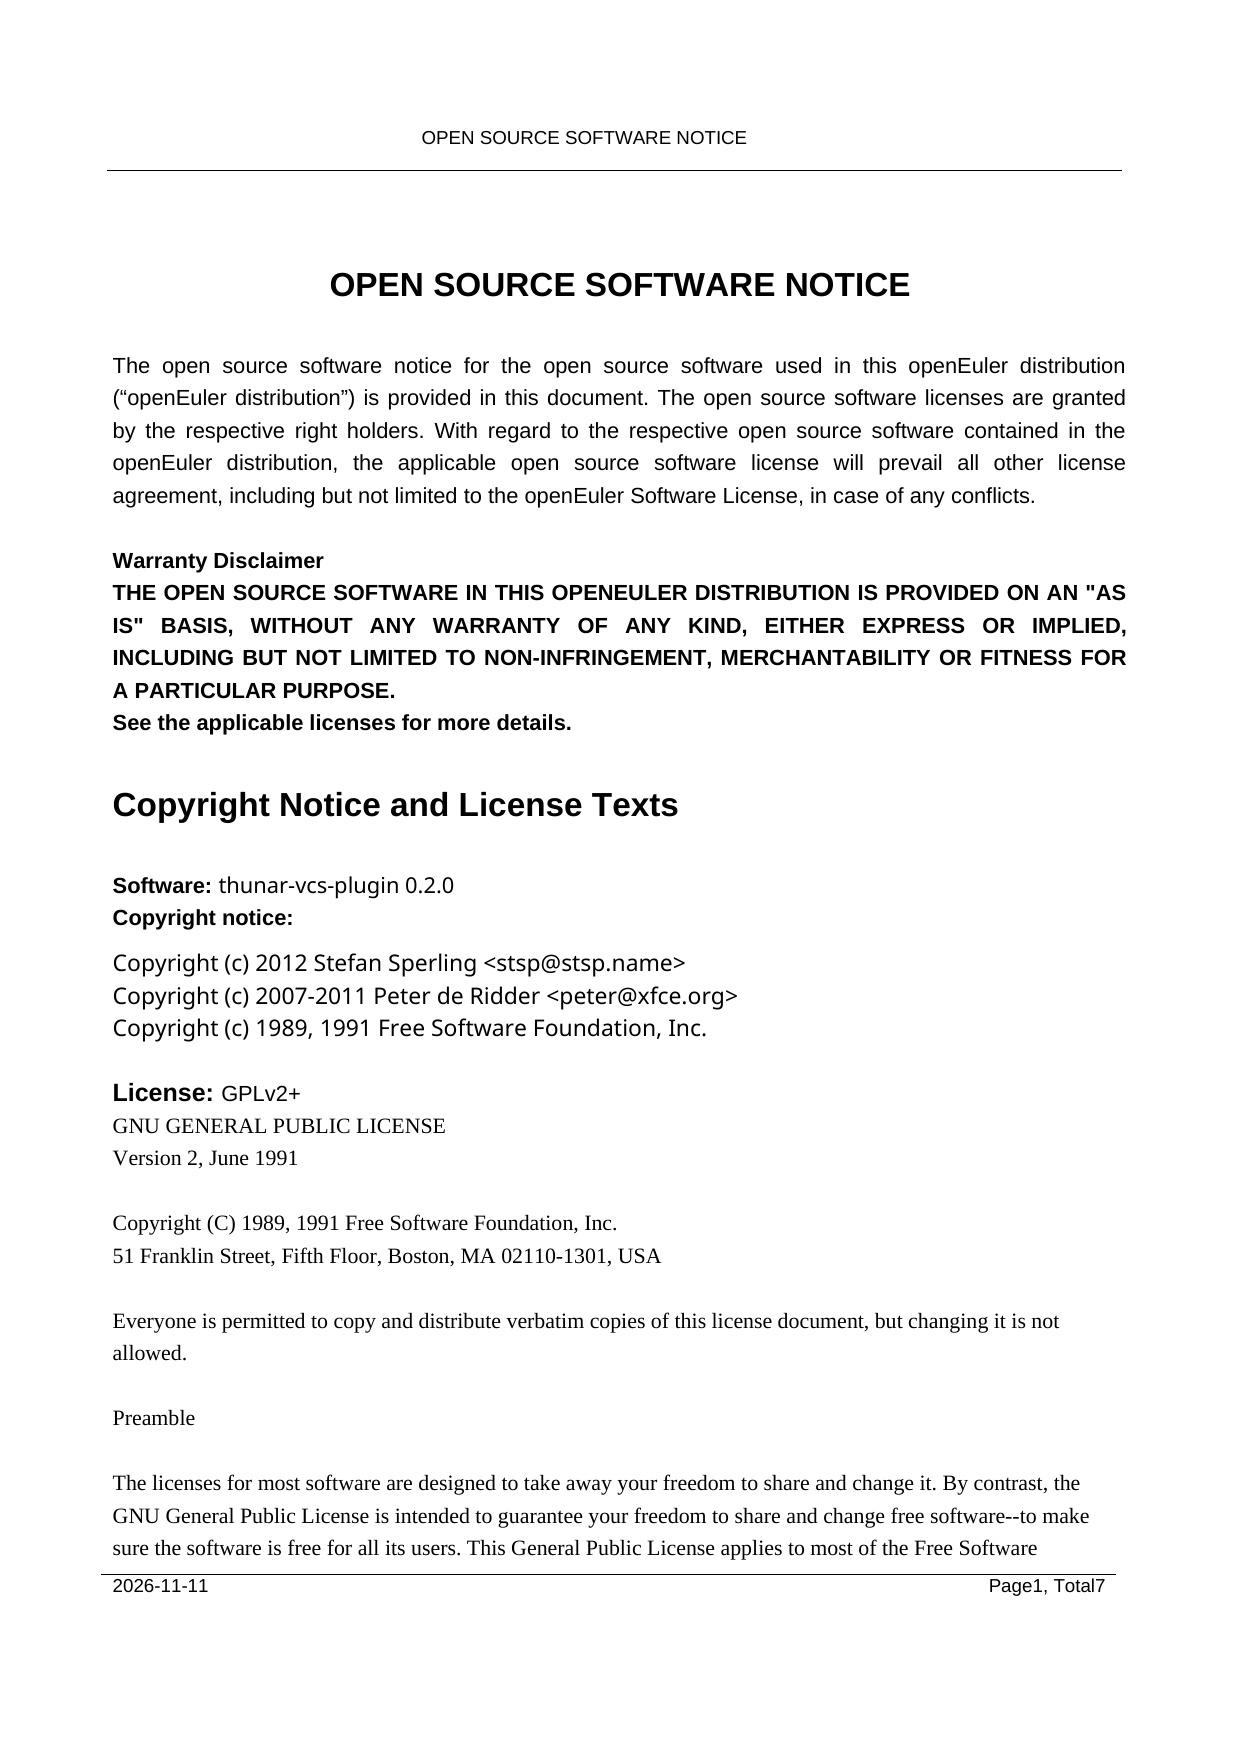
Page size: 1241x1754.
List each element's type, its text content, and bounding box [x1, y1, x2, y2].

text Copyright notice: [112, 901, 1128, 934]
text Copyright Notice and License Texts [112, 771, 1128, 836]
text THE OPEN SOURCE SOFTWARE IN THIS OPENEULER DISTRIBUTION IS PROVIDED ON AN "AS IS" BASIS, WITHOUT ANY WARRANTY OF ANY KIND, EITHER EXPRESS OR IMPLIED, INCLUDING BUT NOT LIMITED TO NON-INFRINGEMENT, MERCHANTABILITY OR FITNESS FOR A PARTICULAR PURPOSE. See the applicable licenses for more details. [112, 576, 1128, 739]
text Copyright (c) 2012 Stefan Sperling <stsp@stsp.name> Copyright (c) 2007-2011 Peter de Ridder <peter@xfce.org> Copyright (c) 1989, 1991 Free Software Foundation, Inc. [112, 947, 1128, 1077]
text License: GPLv2+ [112, 1077, 1128, 1109]
text Warranty Disclaimer [112, 544, 1128, 576]
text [112, 1109, 1128, 1564]
text The open source software notice for the open source software used in this openEuler distribution (“openEuler distribution”) is provided in this document. The open source software licenses are granted by the respective right holders. With regard to the respective open source software contained in the openEuler distribution, the applicable open source software license will prevail all other license agreement, including but not limited to the openEuler Software License, in case of any conflicts. [112, 349, 1128, 511]
text OPEN SOURCE SOFTWARE NOTICE [112, 251, 1128, 316]
title Software: thunar-vcs-plugin 0.2.0 [112, 869, 1128, 901]
